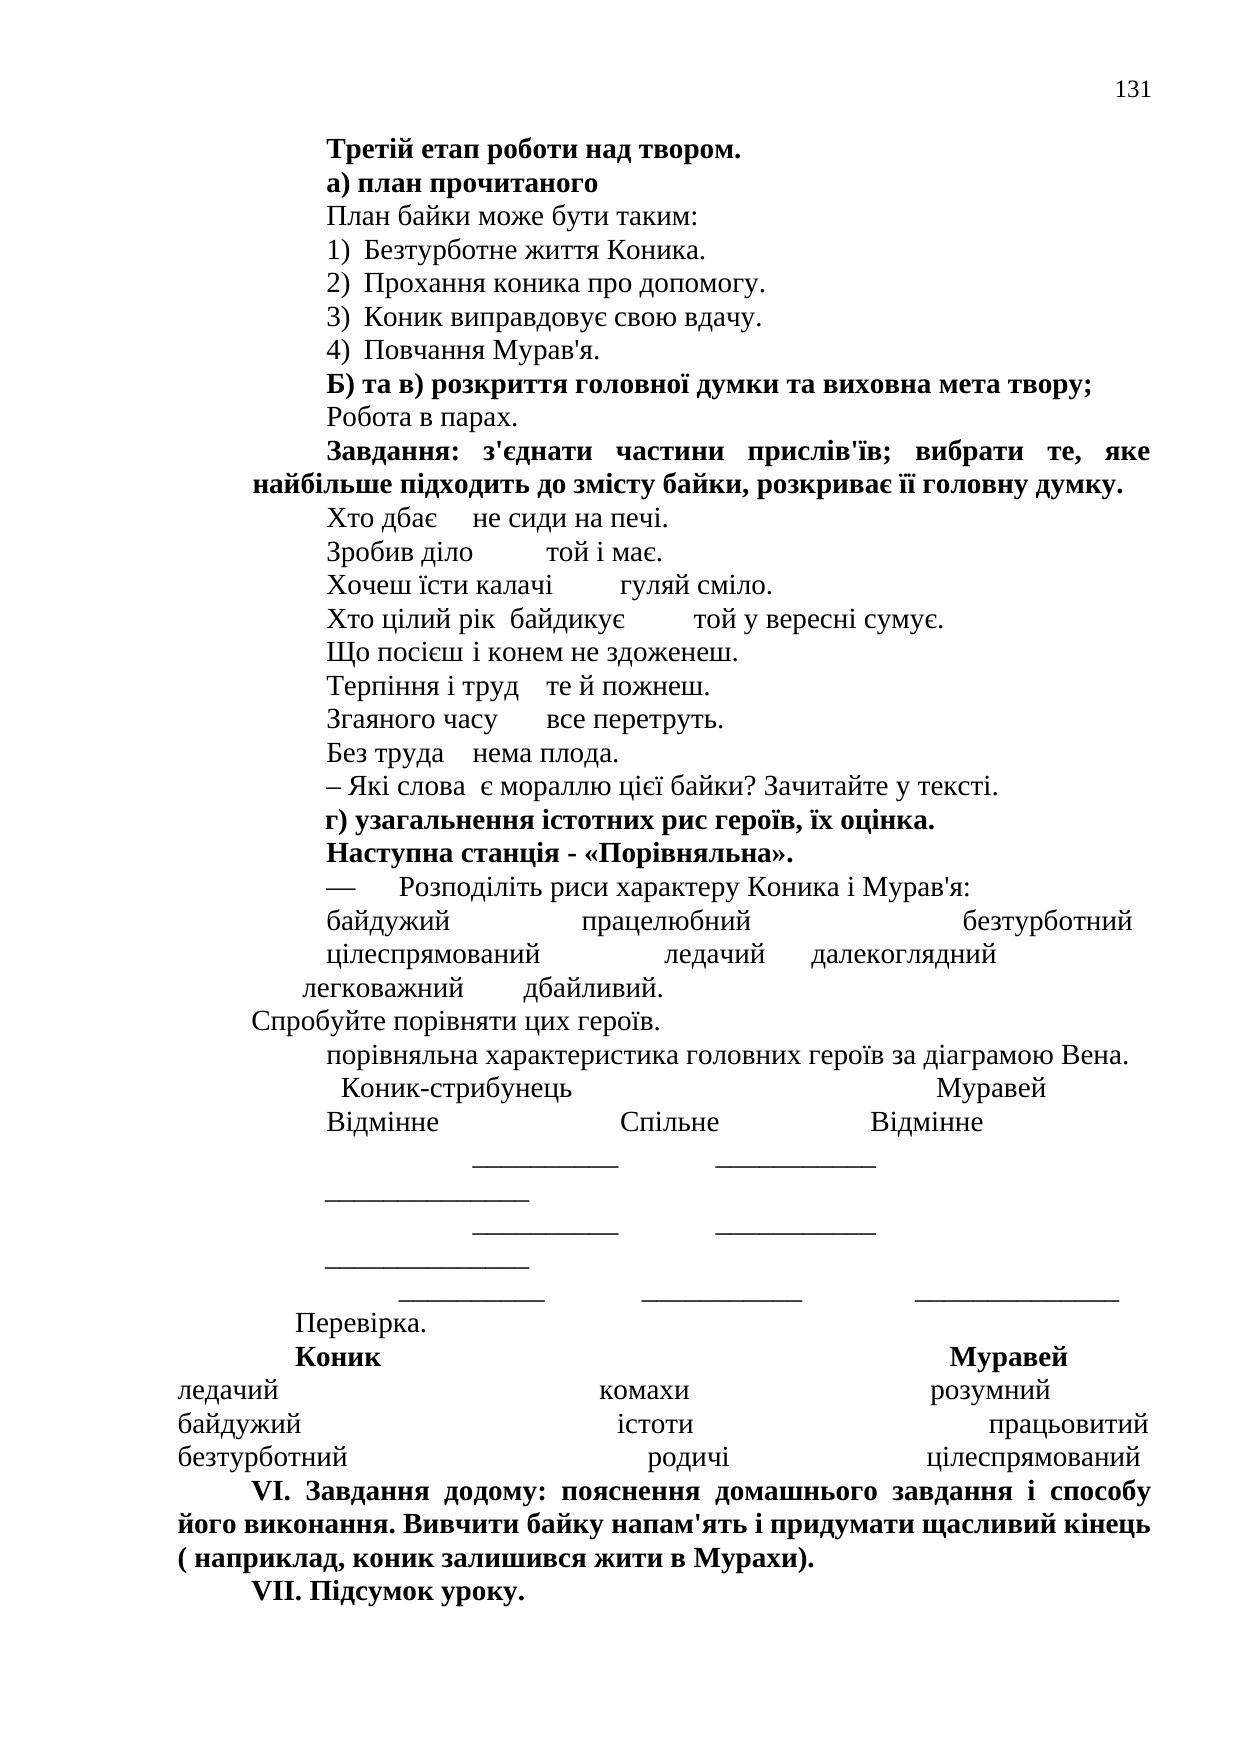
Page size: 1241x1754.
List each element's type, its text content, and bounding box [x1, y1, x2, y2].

list Безтурботне життя Коника. [326, 232, 1152, 265]
list __________ ___________ ______________ [177, 1272, 1152, 1305]
list Терпіння і труд те й пожнеш. [252, 668, 1152, 701]
list Повчання Мурав'я. [326, 332, 1152, 366]
list Хочеш їсти калачі гуляй сміло. [252, 567, 1152, 601]
list Коник-стрибунець Муравей [252, 1070, 1152, 1104]
list VІІ. Підсумок уроку. [177, 1573, 1152, 1607]
list Прохання коника про допомогу. [326, 265, 1152, 299]
list Перевірка. [177, 1305, 1152, 1339]
list Відмінне Спільне Відмінне [252, 1104, 1152, 1137]
list Наступна станція - «Порівняльна». [252, 836, 1152, 869]
list Коник Муравей [177, 1339, 1152, 1372]
list Зробив діло той і має. [252, 534, 1152, 567]
text ледачий комахи розумний [177, 1372, 1152, 1406]
list легковажний дбайливий. [177, 970, 1152, 1003]
list г) узагальнення істотних рис героїв, їх оцінка. [177, 802, 1152, 836]
list Хто дбає не сиди на печі. [252, 500, 1152, 534]
list Спробуйте порівняти цих героїв. [177, 1003, 1152, 1037]
list — Розподіліть риси характеру Коника і Мурав'я: [252, 869, 1152, 903]
list Без труда нема плода. [252, 735, 1152, 768]
list байдужий істоти працьовитий безтурботний родичі цілеспрямований [177, 1406, 1152, 1473]
list Що посієш і конем не здоженеш. [252, 634, 1152, 668]
list Робота в парах. [252, 399, 1152, 433]
list а) план прочитаного [252, 165, 1152, 198]
list VІ. Завдання додому: пояснення домашнього завдання і способу його виконання. Вивчити байку напам'ять і придумати щасливий кінець ( наприклад, коник залишився жити в Мурахи). [177, 1473, 1152, 1573]
list Б) та в) розкриття головної думки та виховна мета твору; [252, 366, 1152, 399]
list Завдання: з'єднати частини прислів'їв; вибрати те, яке найбільше підходить до змісту байки, розкриває її головну думку. [252, 433, 1152, 500]
list __________ ___________ ______________ [252, 1204, 1152, 1272]
list Коник виправдовує свою вдачу. [326, 299, 1152, 332]
list __________ ___________ ______________ [252, 1137, 1152, 1204]
list порівняльна характеристика головних героїв за діаграмою Вена. [252, 1037, 1152, 1070]
list Згаяного часу все перетруть. [252, 701, 1152, 735]
list Третій етап роботи над твором. [252, 131, 1152, 165]
list Хто цілий рік байдикує той у вересні сумує. [252, 601, 1152, 634]
list байдужий працелюбний безтурботний [252, 903, 1152, 936]
list План байки може бути таким: [252, 198, 1152, 232]
list – Які слова є мораллю цієї байки? Зачитайте у тексті. [252, 768, 1152, 802]
list цілеспрямований ледачий далекоглядний [252, 936, 1152, 970]
